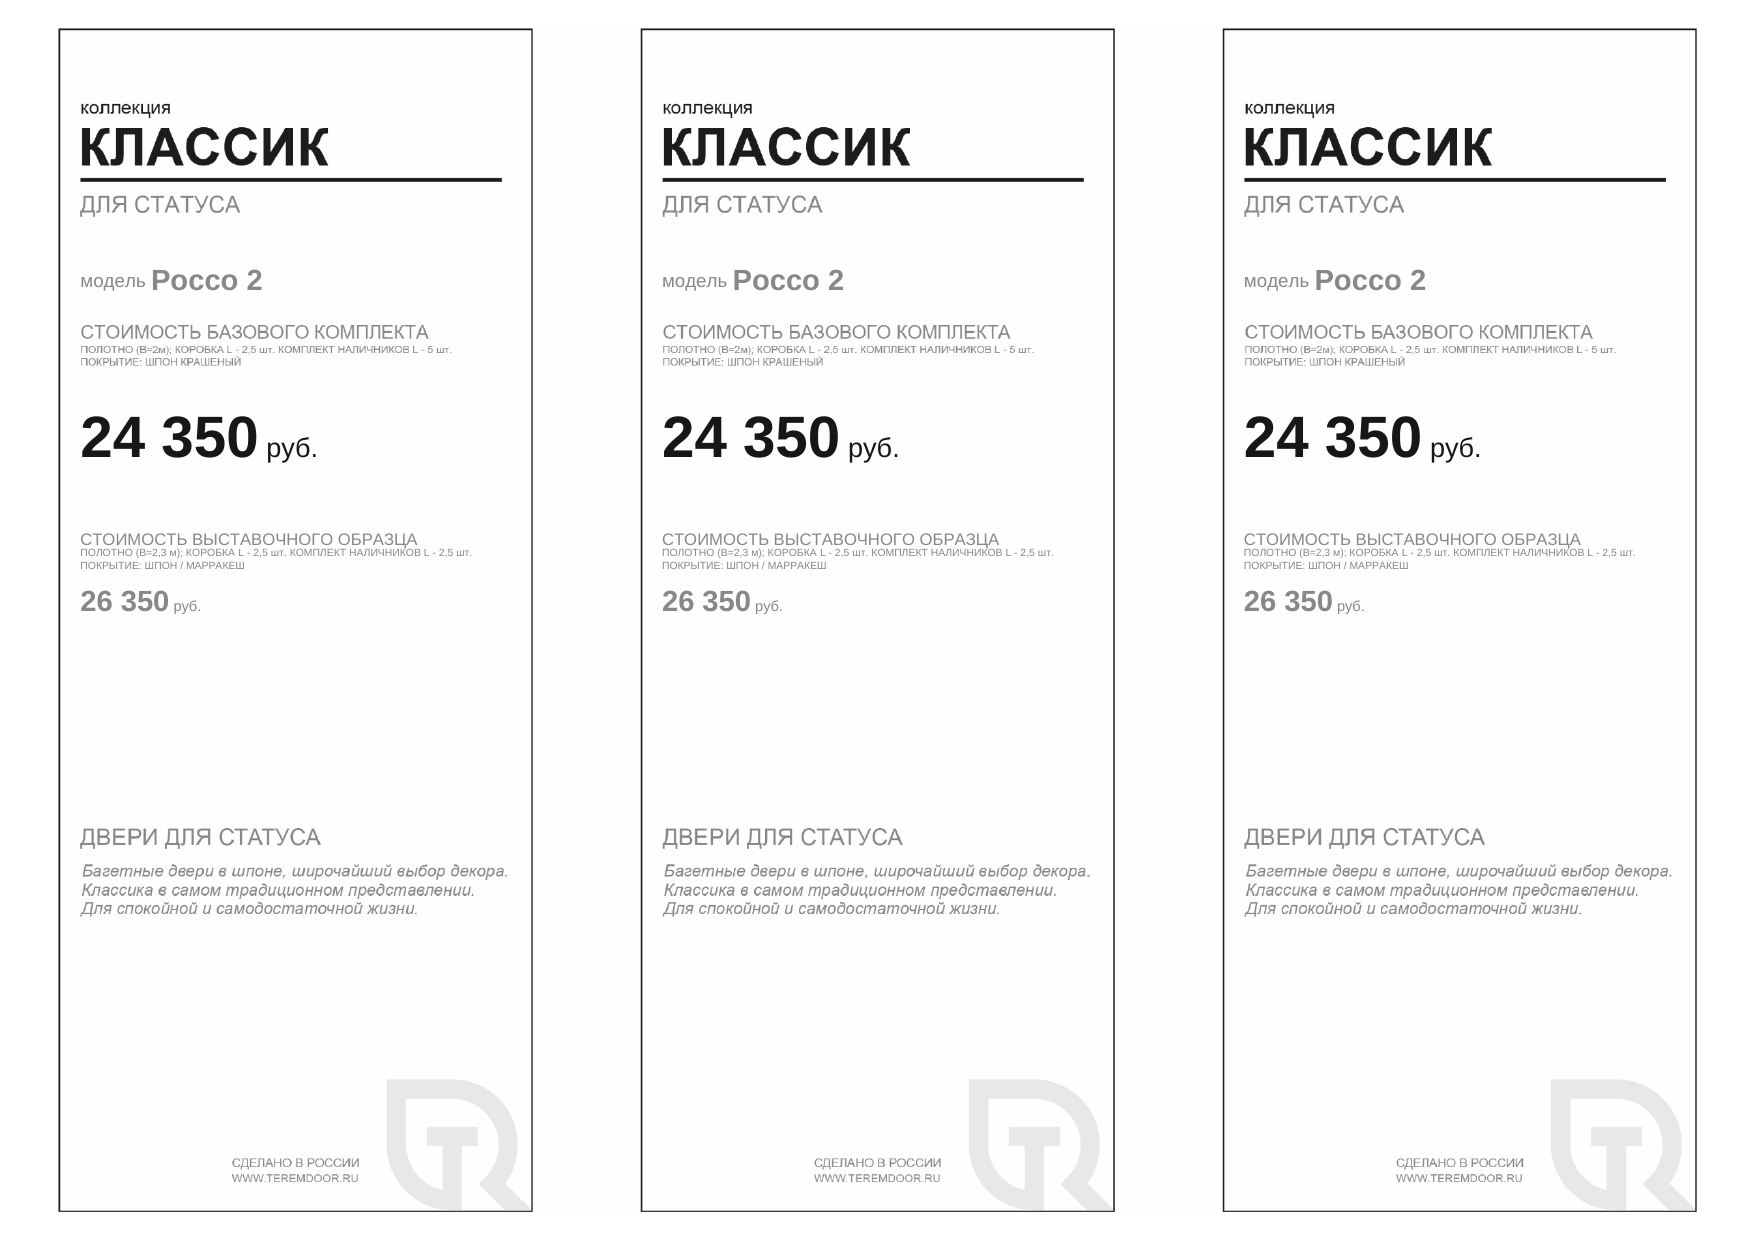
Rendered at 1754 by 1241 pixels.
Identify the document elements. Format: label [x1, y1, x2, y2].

picture [58, 28, 1697, 1212]
